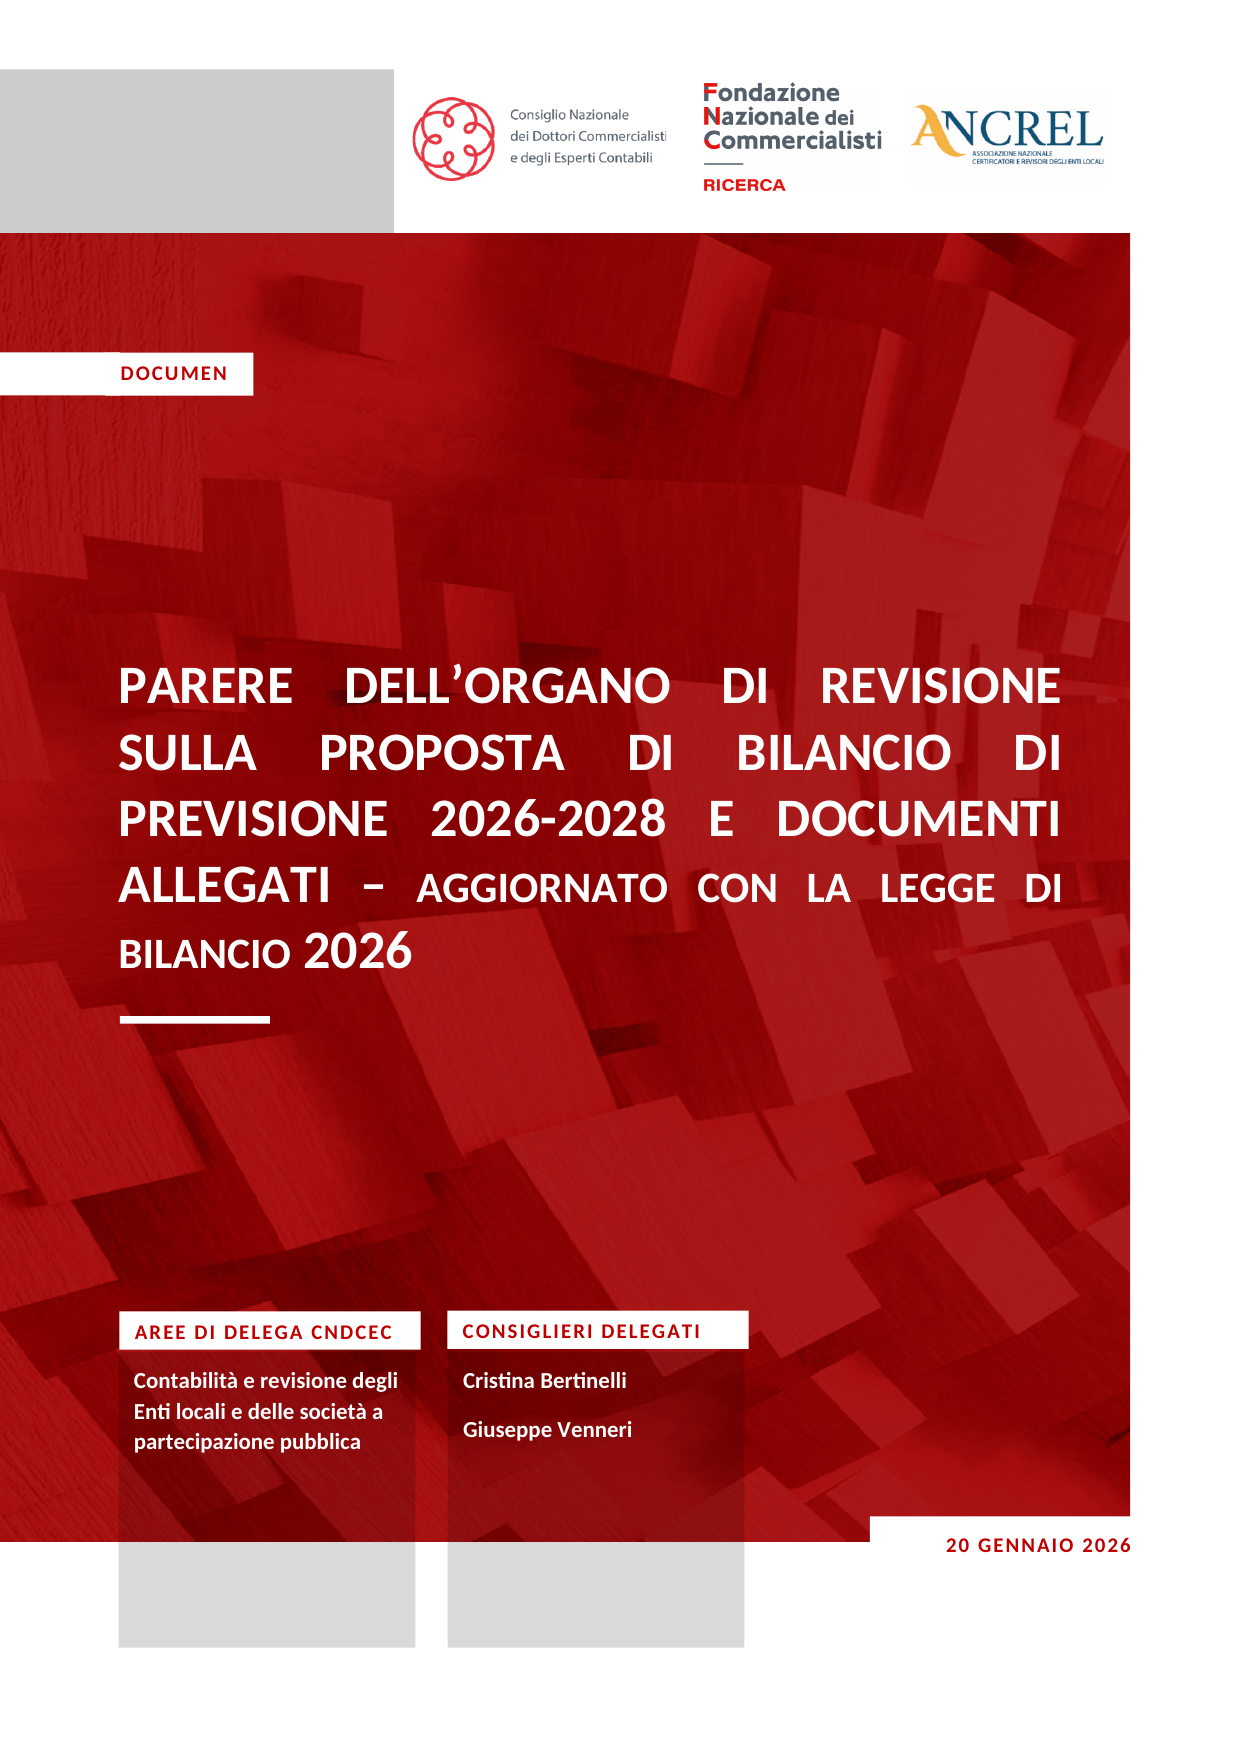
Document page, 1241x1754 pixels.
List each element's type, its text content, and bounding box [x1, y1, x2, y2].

picture [0, 233, 1131, 1542]
text PARERE DELL’ORGANO DI REVISIONE SULLA PROPOSTA DI BILANCIO DI PREVISIONE 2026-2028 E DOCUMENTI ALLEGATI – aggiornato con la legge di bilancio 2026 [118, 651, 1063, 982]
picture [704, 82, 882, 191]
picture [907, 89, 1109, 186]
picture [412, 97, 667, 181]
